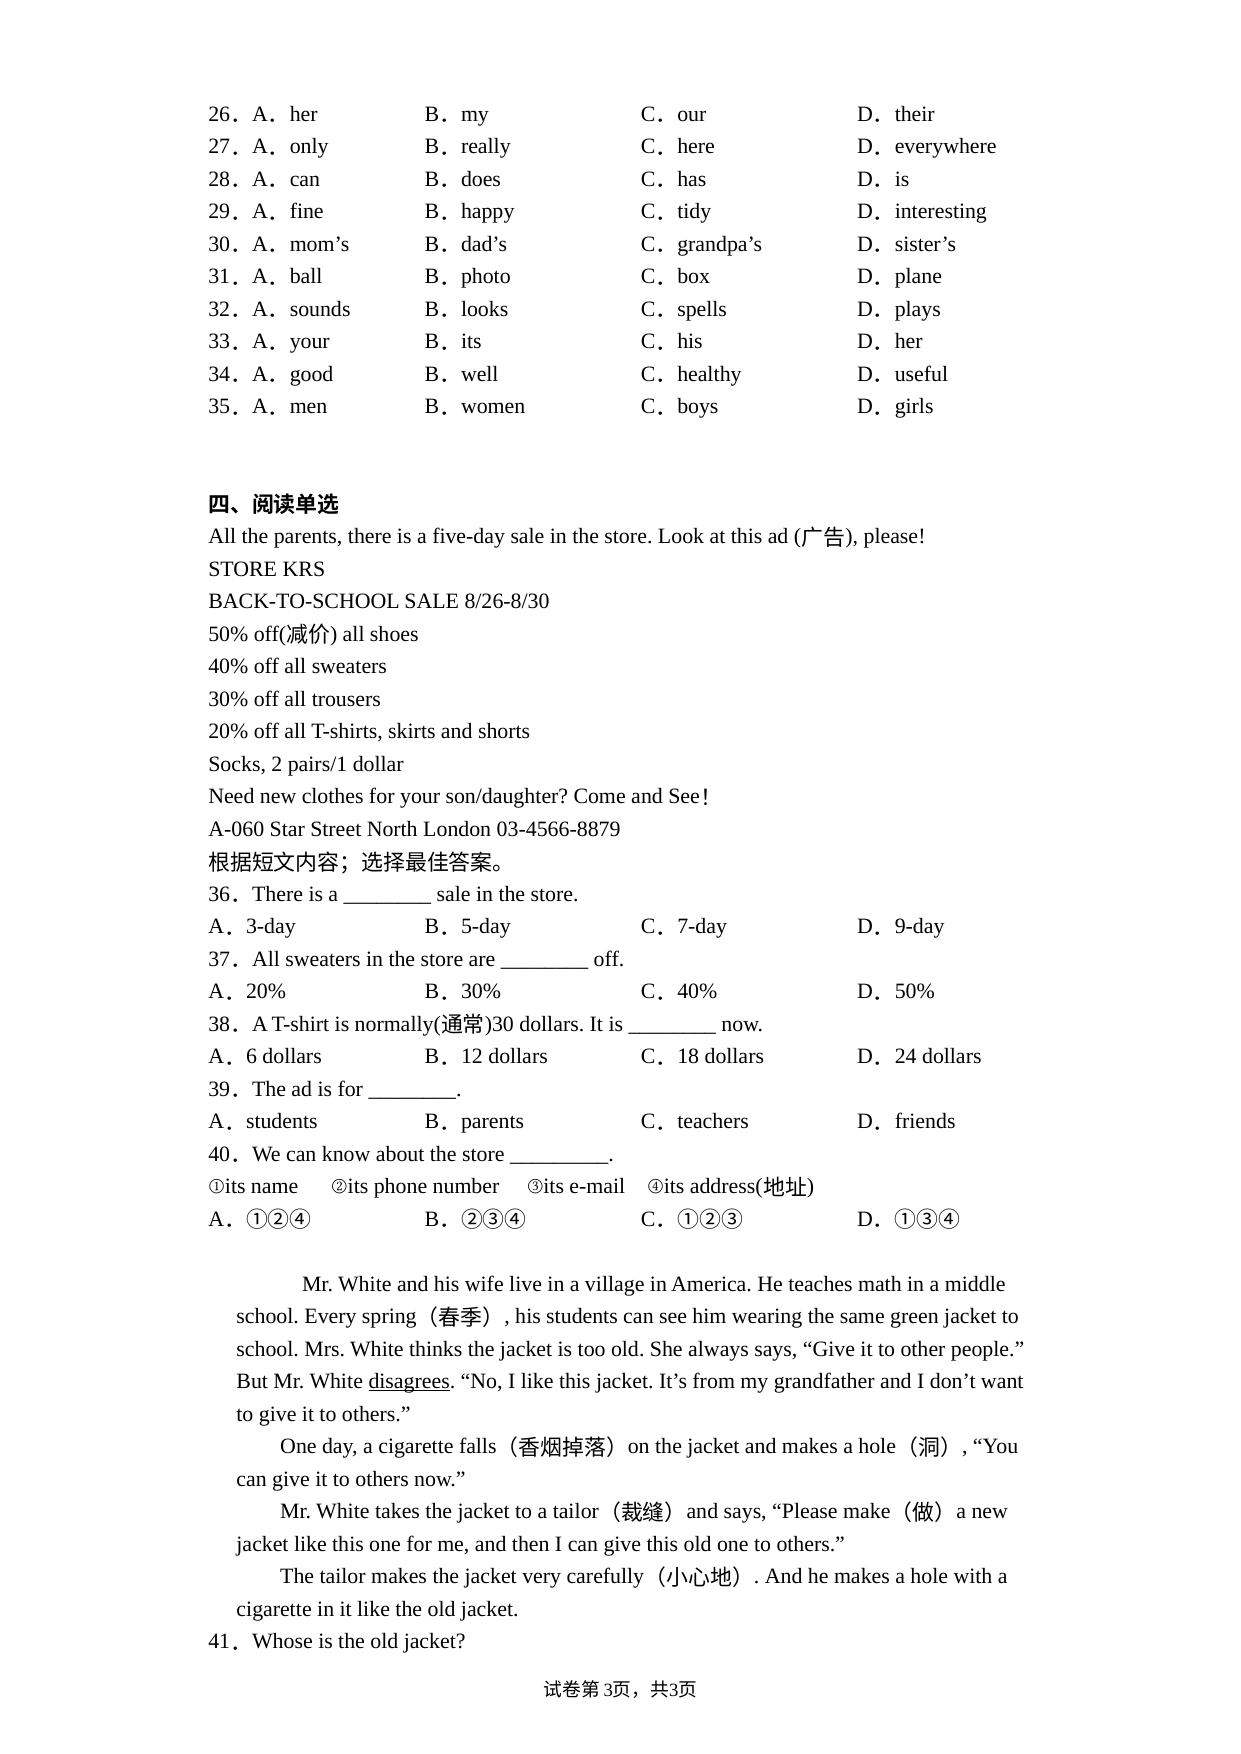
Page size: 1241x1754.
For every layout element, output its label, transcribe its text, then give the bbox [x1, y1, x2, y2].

text Mr. White and his wife live in a village in America. He teaches math in a middle school. Every spring（春季）, his students can see him wearing the same green jacket to school. Mrs. White thinks the jacket is too old. She always says, “Give it to other people.” But Mr. White disagrees. “No, I like this jacket. It’s from my grandfather and I don’t want to give it to others.” [236, 1267, 1032, 1429]
text 37．All sweaters in the store are ________ off. [208, 942, 1032, 974]
text ①its name ②its phone number ③its e-mail ④its address(地址) [208, 1169, 1032, 1202]
text A．20% B．30% C．40% D．50% [208, 974, 1032, 1007]
text BACK-TO-SCHOOL SALE 8/26-8/30 [208, 584, 1032, 617]
text 30% off all trousers [208, 682, 1032, 714]
text Socks, 2 pairs/1 dollar [208, 747, 1032, 779]
text 根据短文内容；选择最佳答案。 [208, 844, 1032, 877]
text Mr. White takes the jacket to a tailor（裁缝）and says, “Please make（做）a new jacket like this one for me, and then I can give this old one to others.” [236, 1494, 1032, 1559]
text 35．A．men B．women C．boys D．girls [208, 389, 1032, 422]
text 33．A．your B．its C．his D．her [208, 324, 1032, 357]
text 38．A T-shirt is normally(通常)30 dollars. It is ________ now. [208, 1007, 1032, 1039]
text 四、阅读单选 [208, 487, 1032, 519]
text A．students B．parents C．teachers D．friends [208, 1104, 1032, 1137]
text 39．The ad is for ________. [208, 1072, 1032, 1104]
text A．6 dollars B．12 dollars C．18 dollars D．24 dollars [208, 1039, 1032, 1072]
text 27．A．only B．really C．here D．everywhere [208, 129, 1032, 162]
text All the parents, there is a five-day sale in the store. Look at this ad (广告), please! [208, 519, 1032, 552]
text The tailor makes the jacket very carefully（小心地）. And he makes a hole with a cigarette in it like the old jacket. [236, 1559, 1032, 1624]
text 36．There is a ________ sale in the store. [208, 877, 1032, 909]
text 28．A．can B．does C．has D．is [208, 162, 1032, 194]
text 29．A．fine B．happy C．tidy D．interesting [208, 194, 1032, 227]
text 32．A．sounds B．looks C．spells D．plays [208, 292, 1032, 324]
text 41．Whose is the old jacket? [208, 1624, 1032, 1657]
text 30．A．mom’s B．dad’s C．grandpa’s D．sister’s [208, 227, 1032, 259]
text Need new clothes for your son/daughter? Come and See！ [208, 779, 1032, 812]
text 26．A．her B．my C．our D．their [208, 97, 1032, 129]
text 34．A．good B．well C．healthy D．useful [208, 357, 1032, 389]
text 31．A．ball B．photo C．box D．plane [208, 259, 1032, 292]
text STORE KRS [208, 552, 1032, 584]
text 40% off all sweaters [208, 649, 1032, 682]
text 40．We can know about the store _________. [208, 1137, 1032, 1169]
text 50% off(减价) all shoes [208, 617, 1032, 649]
text A-060 Star Street North London 03-4566-8879 [208, 812, 1032, 844]
text 20% off all T-shirts, skirts and shorts [208, 714, 1032, 747]
text A．3-day B．5-day C．7-day D．9-day [208, 909, 1032, 942]
text One day, a cigarette falls（香烟掉落）on the jacket and makes a hole（洞）, “You can give it to others now.” [236, 1429, 1032, 1494]
text A．①②④ B．②③④ C．①②③ D．①③④ [208, 1202, 1032, 1234]
